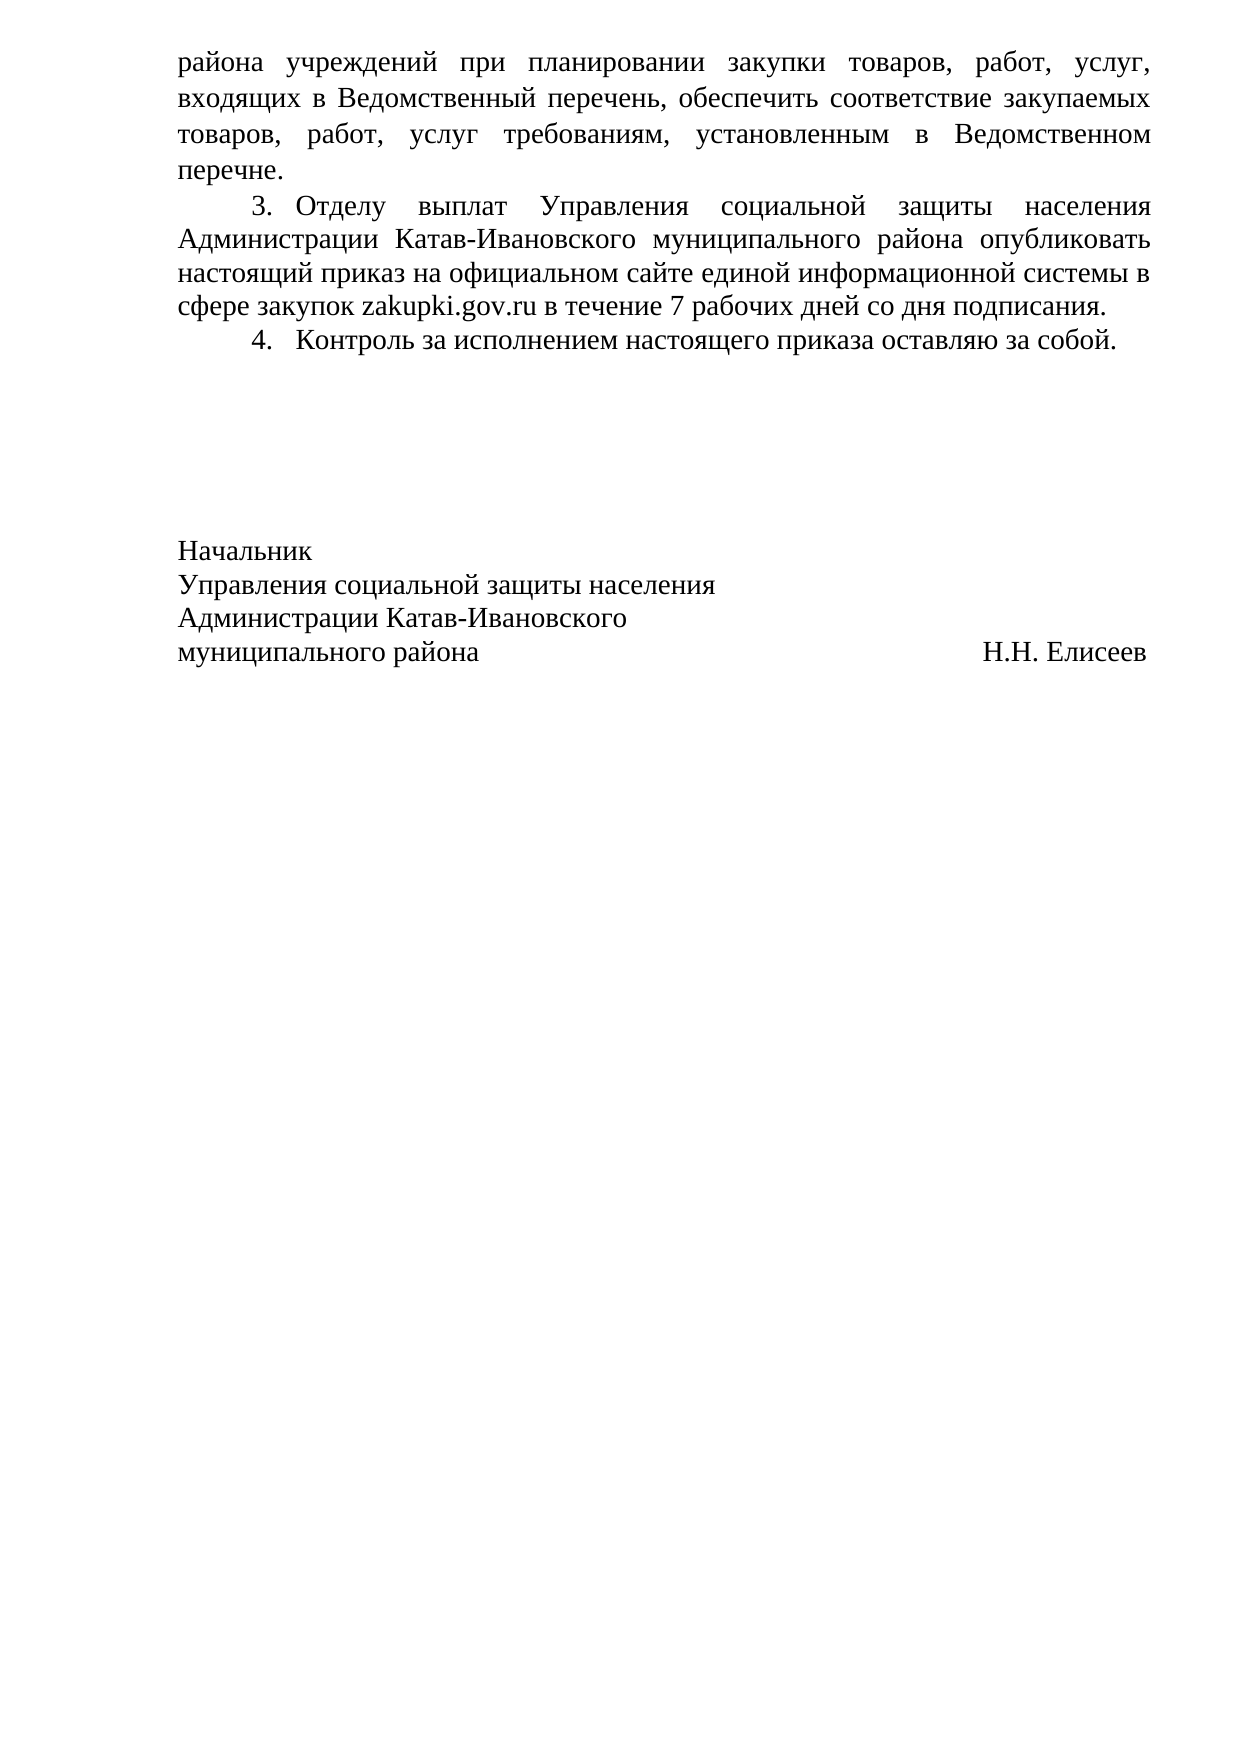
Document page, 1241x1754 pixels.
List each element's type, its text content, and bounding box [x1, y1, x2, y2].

text Начальник [177, 533, 1152, 567]
list Отделу выплат Управления социальной защиты населения Администрации Катав-Ивановского муниципального района опубликовать настоящий приказ на официальном сайте единой информационной системы в сфере закупок zakupki.gov.ru в течение 7 рабочих дней со дня подписания. [177, 188, 1152, 322]
text Администрации Катав-Ивановского [177, 601, 1152, 634]
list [177, 44, 1152, 188]
list Контроль за исполнением настоящего приказа оставляю за собой. [177, 322, 1152, 355]
text Управления социальной защиты населения [177, 567, 1152, 601]
text муниципального района Н.Н. Елисеев [177, 634, 1152, 668]
